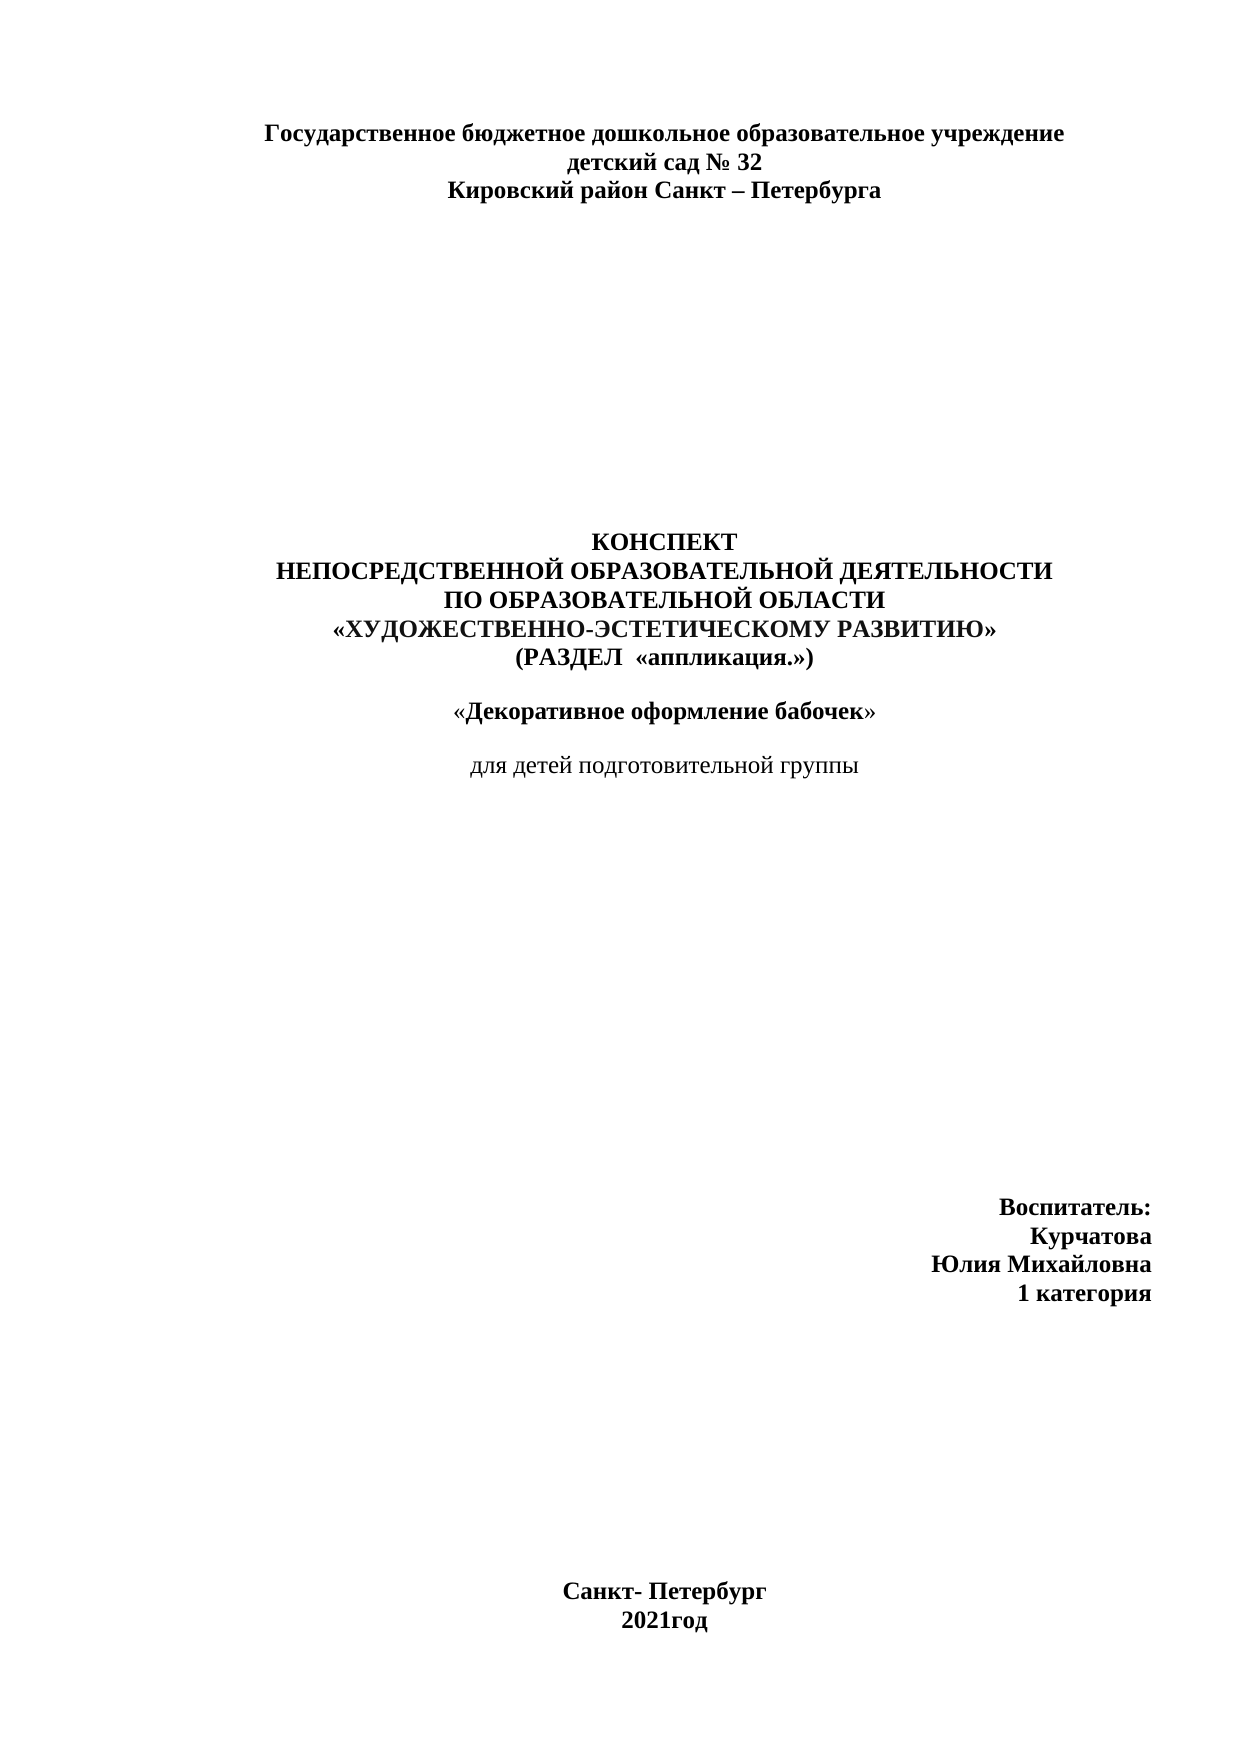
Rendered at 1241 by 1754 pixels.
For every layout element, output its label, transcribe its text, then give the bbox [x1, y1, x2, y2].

text (РАЗДЕЛ «аппликация.») [177, 642, 1152, 671]
text ПО ОБРАЗОВАТЕЛЬНОЙ ОБЛАСТИ [177, 585, 1152, 614]
text «Декоративное оформление бабочек» [177, 696, 1152, 725]
text КОНСПЕКТ [177, 527, 1152, 556]
text 2021год [177, 1605, 1152, 1634]
text «ХУДОЖЕСТВЕННО-ЭСТЕТИЧЕСКОМУ РАЗВИТИЮ» [984, 614, 1152, 642]
text Санкт- Петербург [177, 1576, 1152, 1605]
text Кировский район Санкт – Петербурга [177, 176, 1152, 204]
text Курчатова [177, 1221, 1152, 1249]
text «ХУДОЖЕСТВЕННО-ЭСТЕТИЧЕСКОМУ РАЗВИТИЮ» [177, 614, 345, 642]
text детский сад № 32 [177, 147, 1152, 176]
text НЕПОСРЕДСТВЕННОЙ ОБРАЗОВАТЕЛЬНОЙ ДЕЯТЕЛЬНОСТИ [177, 556, 1152, 585]
text Государственное бюджетное дошкольное образовательное учреждение [177, 118, 1152, 147]
text Воспитатель: [177, 1192, 1152, 1221]
text Юлия Михайловна [177, 1249, 1152, 1278]
text 1 категория [177, 1278, 1152, 1307]
text для детей подготовительной группы [177, 750, 1152, 779]
